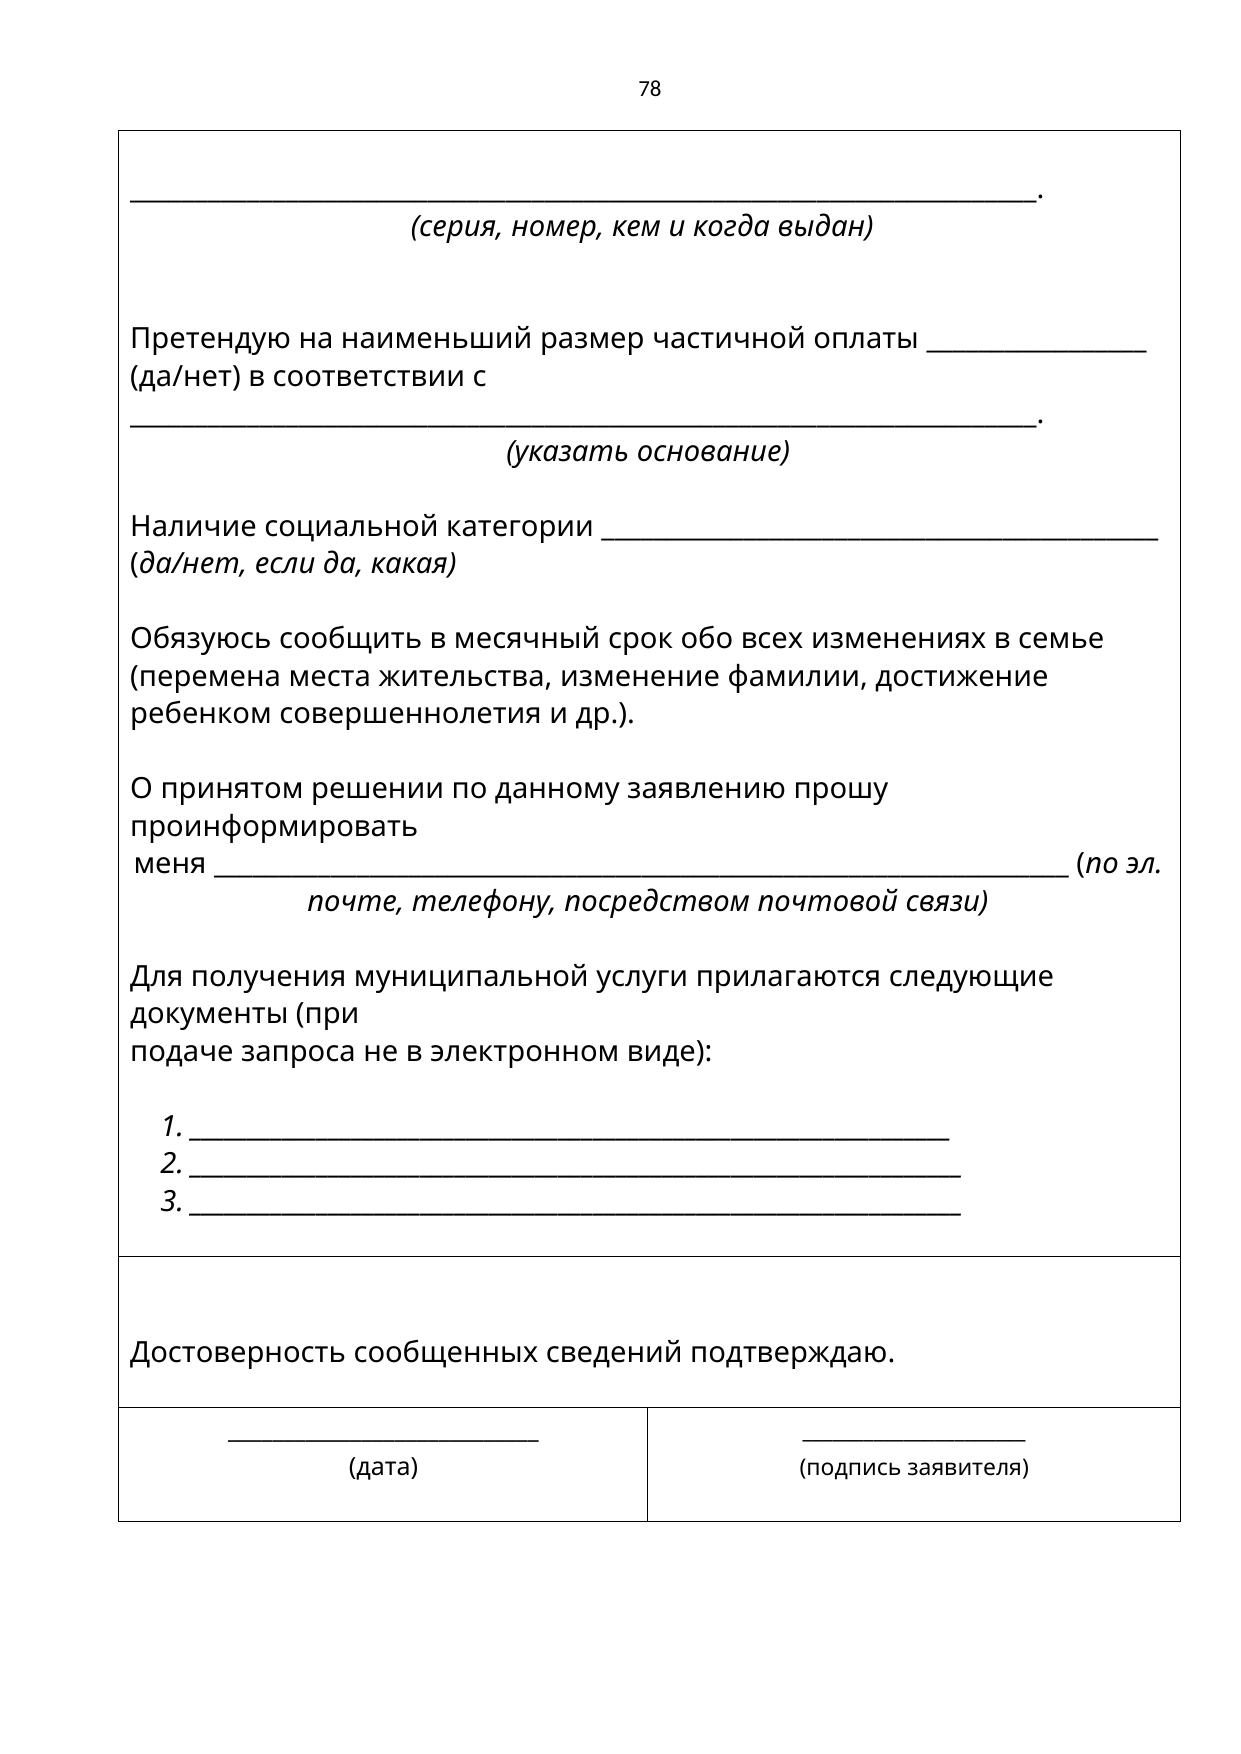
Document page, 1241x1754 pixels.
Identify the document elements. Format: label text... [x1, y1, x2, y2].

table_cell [119, 131, 1180, 1256]
table_cell ______________________ (подпись заявителя) [648, 1408, 1180, 1521]
table_cell ____________________________ (дата) [119, 1408, 647, 1521]
table_cell Достоверность сообщенных сведений подтверждаю. [119, 1257, 1180, 1407]
